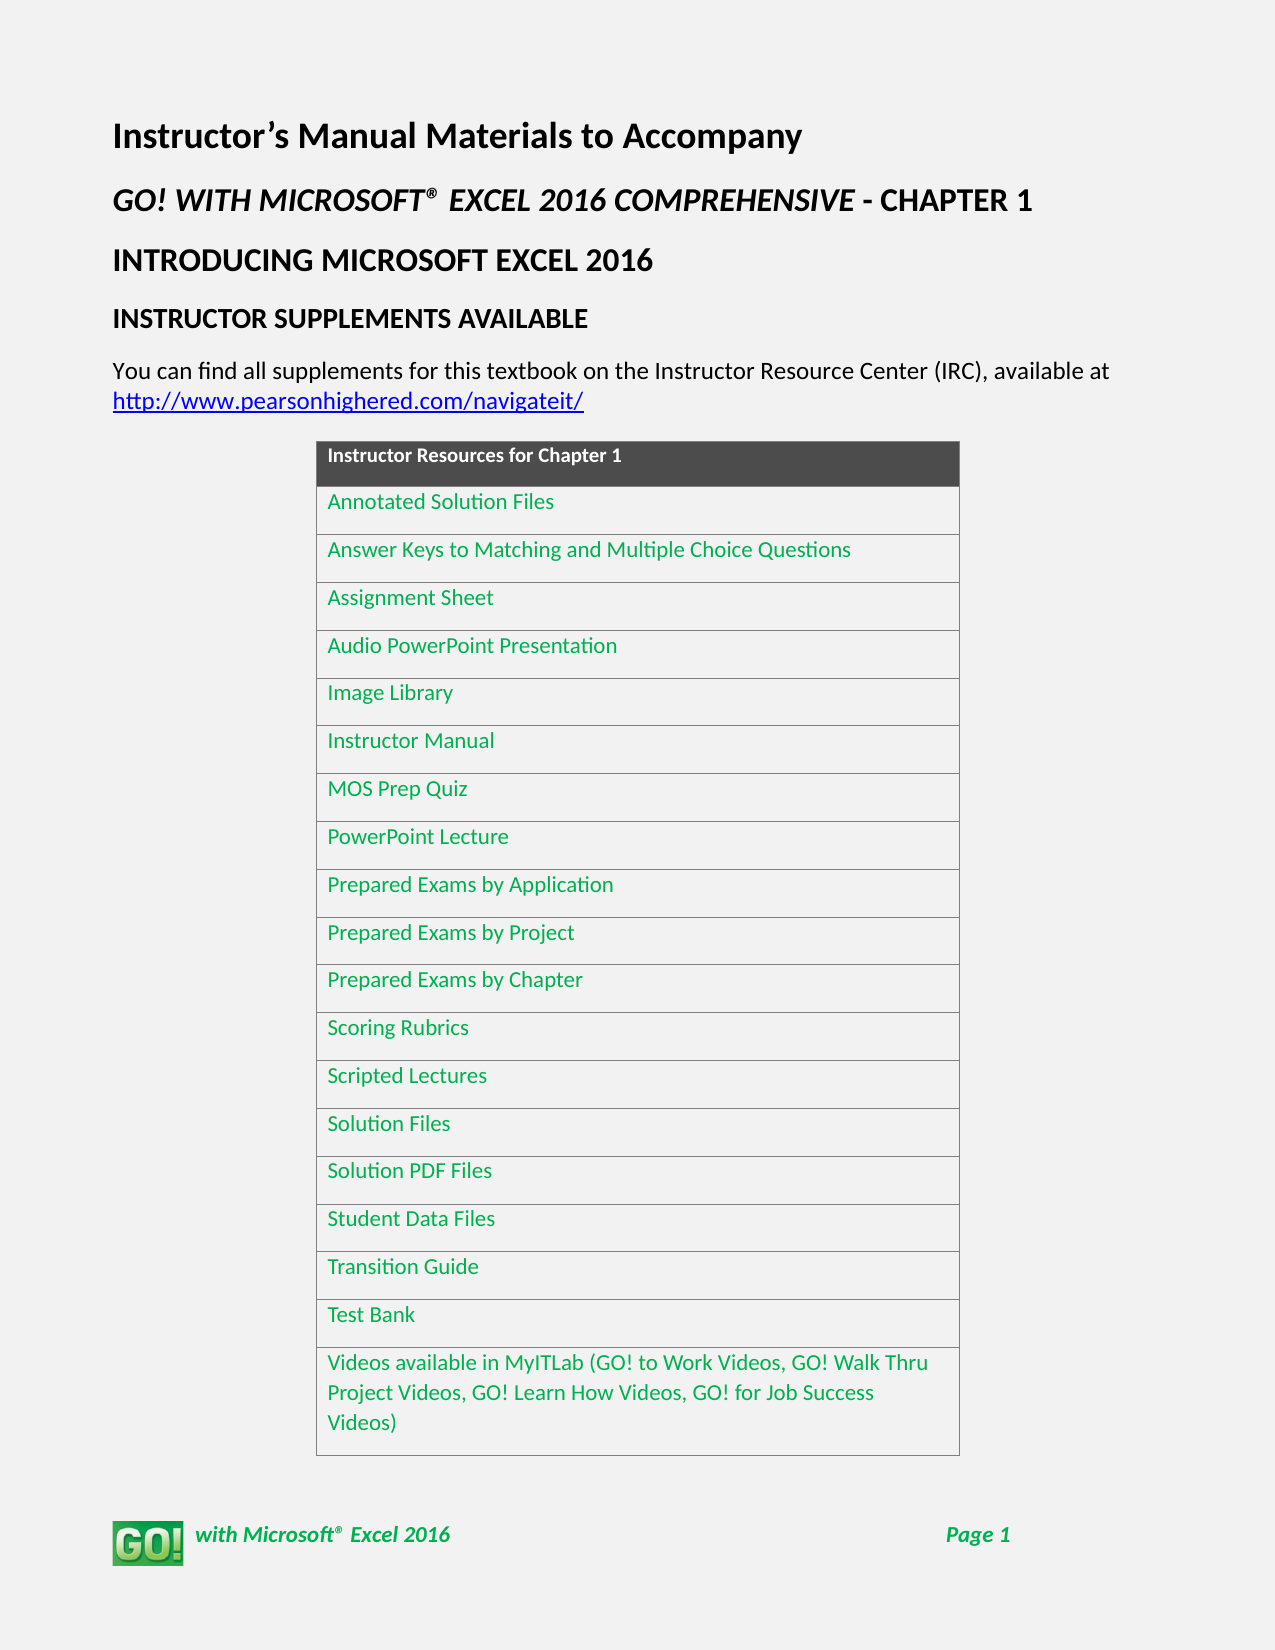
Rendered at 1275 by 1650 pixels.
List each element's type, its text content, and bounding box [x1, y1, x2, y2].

text Go! WITH MICROSOFT® Excel 2016 COMPREHENSIVE - Chapter 1 [112, 179, 1162, 219]
table_cell Answer Keys to Matching and Multiple Choice Questions [317, 535, 959, 582]
table_cell Prepared Exams by Chapter [317, 965, 959, 1012]
table_cell Prepared Exams by Application [317, 870, 959, 917]
table_cell Assignment Sheet [317, 583, 959, 630]
table_cell Student Data Files [317, 1205, 959, 1251]
table_cell Solution PDF Files [317, 1157, 959, 1203]
table_cell Prepared Exams by Project [317, 918, 959, 964]
table_header Instructor Resources for Chapter 1 [317, 442, 959, 486]
table_cell Annotated Solution Files [317, 487, 959, 534]
subtitle Instructor Supplements Available [112, 300, 1162, 336]
table_cell Solution Files [317, 1109, 959, 1156]
table_cell MOS Prep Quiz [317, 774, 959, 821]
table_cell Scoring Rubrics [317, 1013, 959, 1060]
text You can find all supplements for this textbook on the Instructor Resource Center (IRC), available at http://www.pearsonhighered.com/navigateit/ [112, 355, 1162, 416]
title Introducing Microsoft Excel 2016 [112, 239, 1162, 280]
picture [112, 1521, 184, 1566]
table_cell Audio PowerPoint Presentation [317, 631, 959, 677]
table_cell Instructor Manual [317, 726, 959, 773]
table_cell Scripted Lectures [317, 1061, 959, 1108]
title Instructor’s Manual Materials to Accompany [112, 112, 1162, 158]
table_cell Transition Guide [317, 1252, 959, 1299]
table_cell Test Bank [317, 1300, 959, 1347]
table_cell Image Library [317, 679, 959, 725]
table_cell Videos available in MyITLab (GO! to Work Videos, GO! Walk Thru Project Videos, GO! Learn How Videos, GO! for Job Success Videos) [317, 1348, 959, 1455]
table_cell PowerPoint Lecture [317, 822, 959, 869]
